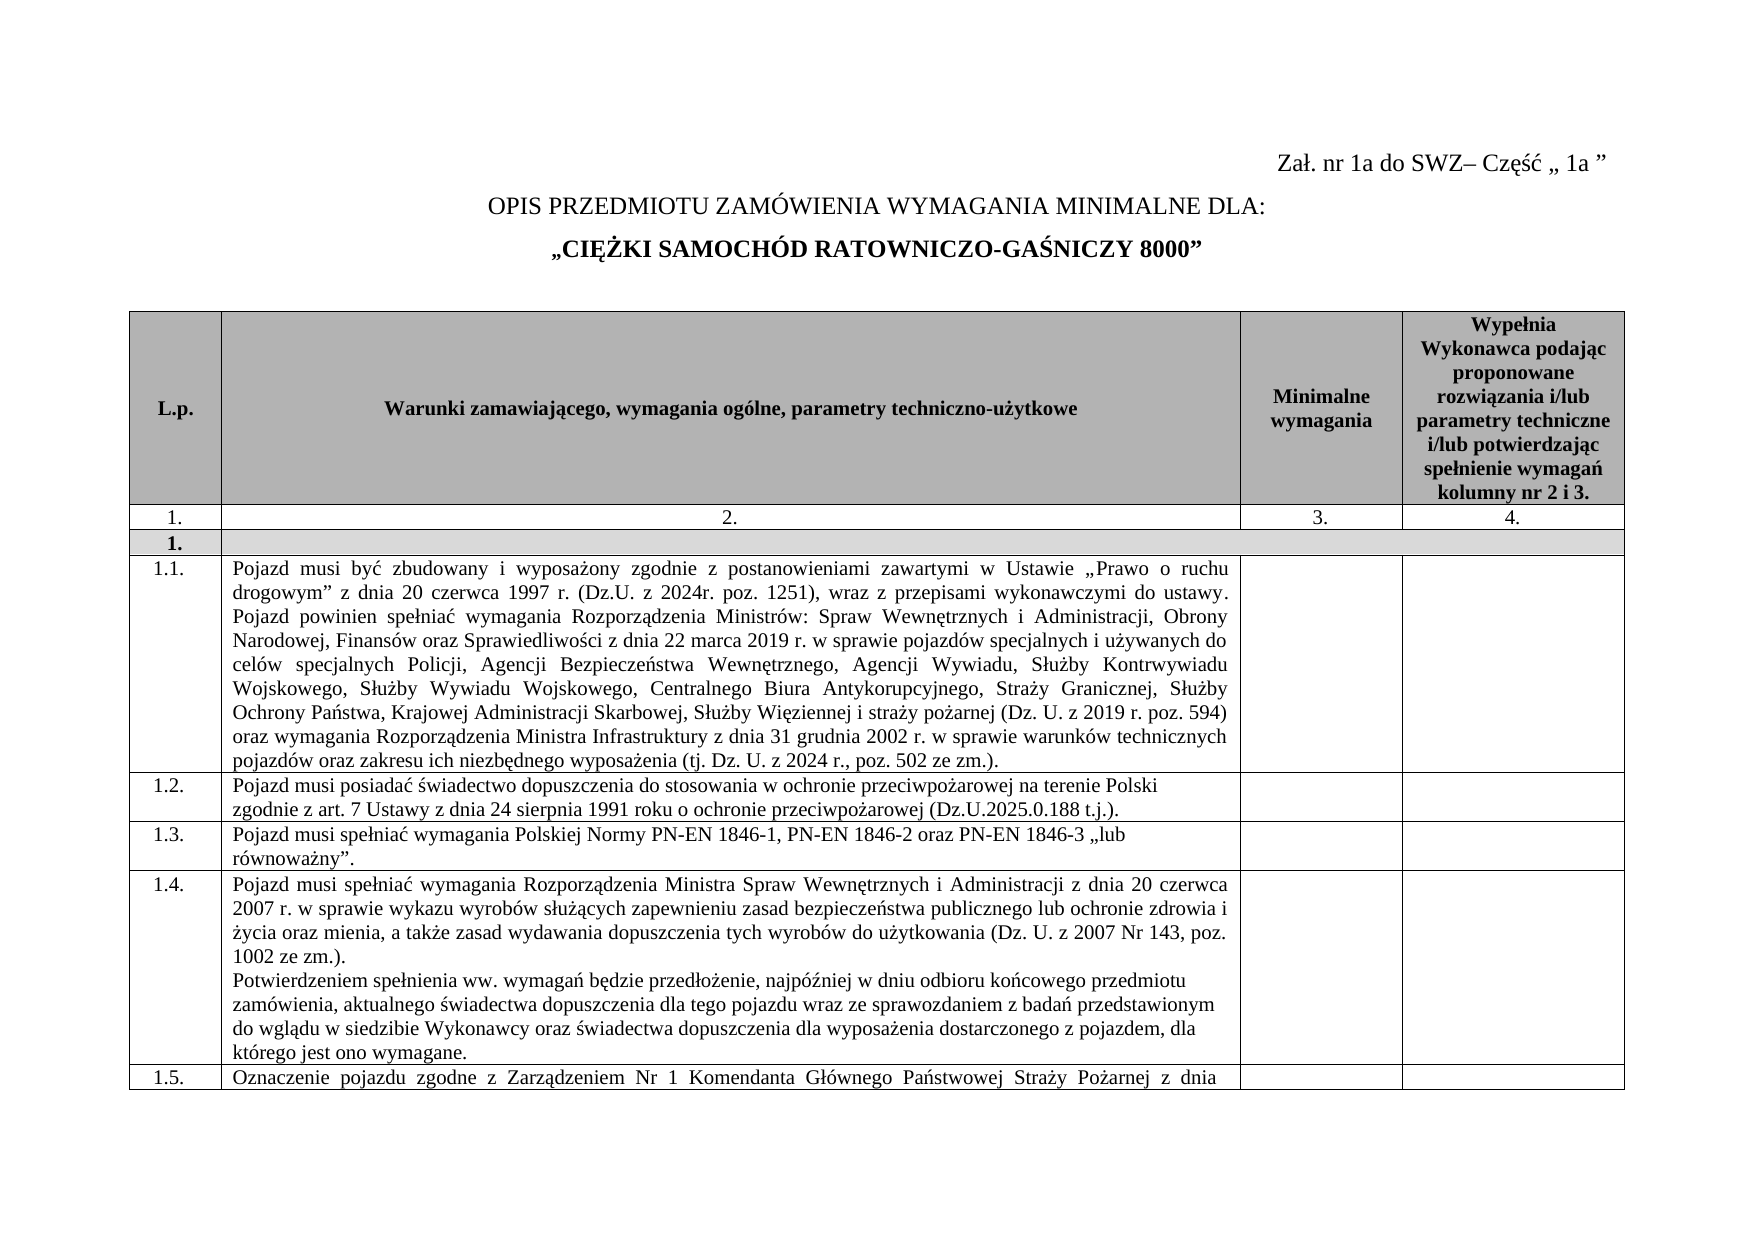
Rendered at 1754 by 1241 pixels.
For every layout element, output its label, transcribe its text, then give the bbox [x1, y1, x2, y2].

table_cell [130, 530, 221, 554]
table_cell [1403, 822, 1624, 870]
table_cell [1241, 871, 1402, 1064]
text OPIS PRZEDMIOTU ZAMÓWIENIA WYMAGANIA MINIMALNE DLA: [148, 191, 1606, 219]
table_cell [1403, 871, 1624, 1064]
table_cell Pojazd musi spełniać wymagania Polskiej Normy PN-EN 1846-1, PN-EN 1846-2 oraz PN-EN 1846-3 „lub równoważny”. [222, 822, 1240, 870]
table_header Wypełnia Wykonawca podając proponowane rozwiązania i/lub parametry techniczne i/lub potwierdzając spełnienie wymagań kolumny nr 2 i 3. [1403, 312, 1624, 504]
text „CIĘŻKI SAMOCHÓD RATOWNICZO-GAŚNICZY 8000” [148, 234, 1606, 263]
table_cell [1403, 556, 1624, 772]
table_cell Pojazd musi spełniać wymagania Rozporządzenia Ministra Spraw Wewnętrznych i Administracji z dnia 20 czerwca 2007 r. w sprawie wykazu wyrobów służących zapewnieniu zasad bezpieczeństwa publicznego lub ochronie zdrowia i życia oraz mienia, a także zasad wydawania dopuszczenia tych wyrobów do użytkowania (Dz. U. z 2007 Nr 143, poz. 1002 ze zm.). Potwierdzeniem spełnienia ww. wymagań będzie przedłożenie, najpóźniej w dniu odbioru końcowego przedmiotu zamówienia, aktualnego świadectwa dopuszczenia dla tego pojazdu wraz ze sprawozdaniem z badań przedstawionym do wglądu w siedzibie Wykonawcy oraz świadectwa dopuszczenia dla wyposażenia dostarczonego z pojazdem, dla którego jest ono wymagane. [222, 871, 1240, 1064]
table_cell [130, 1065, 221, 1089]
table_cell [1403, 1065, 1624, 1089]
table_cell [1241, 505, 1402, 529]
table_cell [130, 871, 221, 1064]
table_cell [1403, 773, 1624, 821]
table_cell [130, 505, 221, 529]
table_header Minimalne wymagania [1241, 312, 1402, 504]
table_header L.p. [130, 312, 221, 504]
table_cell [1403, 505, 1624, 529]
table_cell [130, 822, 221, 870]
table_cell [1241, 822, 1402, 870]
table_cell [130, 773, 221, 821]
table_cell [1241, 773, 1402, 821]
table_cell Pojazd musi posiadać świadectwo dopuszczenia do stosowania w ochronie przeciwpożarowej na terenie Polski zgodnie z art. 7 Ustawy z dnia 24 sierpnia 1991 roku o ochronie przeciwpożarowej (Dz.U.2025.0.188 t.j.). [222, 773, 1240, 821]
table_cell [222, 530, 1624, 554]
table_cell [1241, 556, 1402, 772]
table_header Warunki zamawiającego, wymagania ogólne, parametry techniczno-użytkowe [222, 312, 1240, 504]
table_cell [1241, 1065, 1402, 1089]
table_cell [222, 505, 1240, 529]
text Zał. nr 1a do SWZ– Część „ 1a ” [148, 148, 1606, 176]
table_cell [130, 556, 221, 772]
table_cell Pojazd musi być zbudowany i wyposażony zgodnie z postanowieniami zawartymi w Ustawie „Prawo o ruchu drogowym” z dnia 20 czerwca 1997 r. (Dz.U. z 2024r. poz. 1251), wraz z przepisami wykonawczymi do ustawy. Pojazd powinien spełniać wymagania Rozporządzenia Ministrów: Spraw Wewnętrznych i Administracji, Obrony Narodowej, Finansów oraz Sprawiedliwości z dnia 22 marca 2019 r. w sprawie pojazdów specjalnych i używanych do celów specjalnych Policji, Agencji Bezpieczeństwa Wewnętrznego, Agencji Wywiadu, Służby Kontrwywiadu Wojskowego, Służby Wywiadu Wojskowego, Centralnego Biura Antykorupcyjnego, Straży Granicznej, Służby Ochrony Państwa, Krajowej Administracji Skarbowej, Służby Więziennej i straży pożarnej (Dz. U. z 2019 r. poz. 594) oraz wymagania Rozporządzenia Ministra Infrastruktury z dnia 31 grudnia 2002 r. w sprawie warunków technicznych pojazdów oraz zakresu ich niezbędnego wyposażenia (tj. Dz. U. z 2024 r., poz. 502 ze zm.). [222, 556, 1240, 772]
